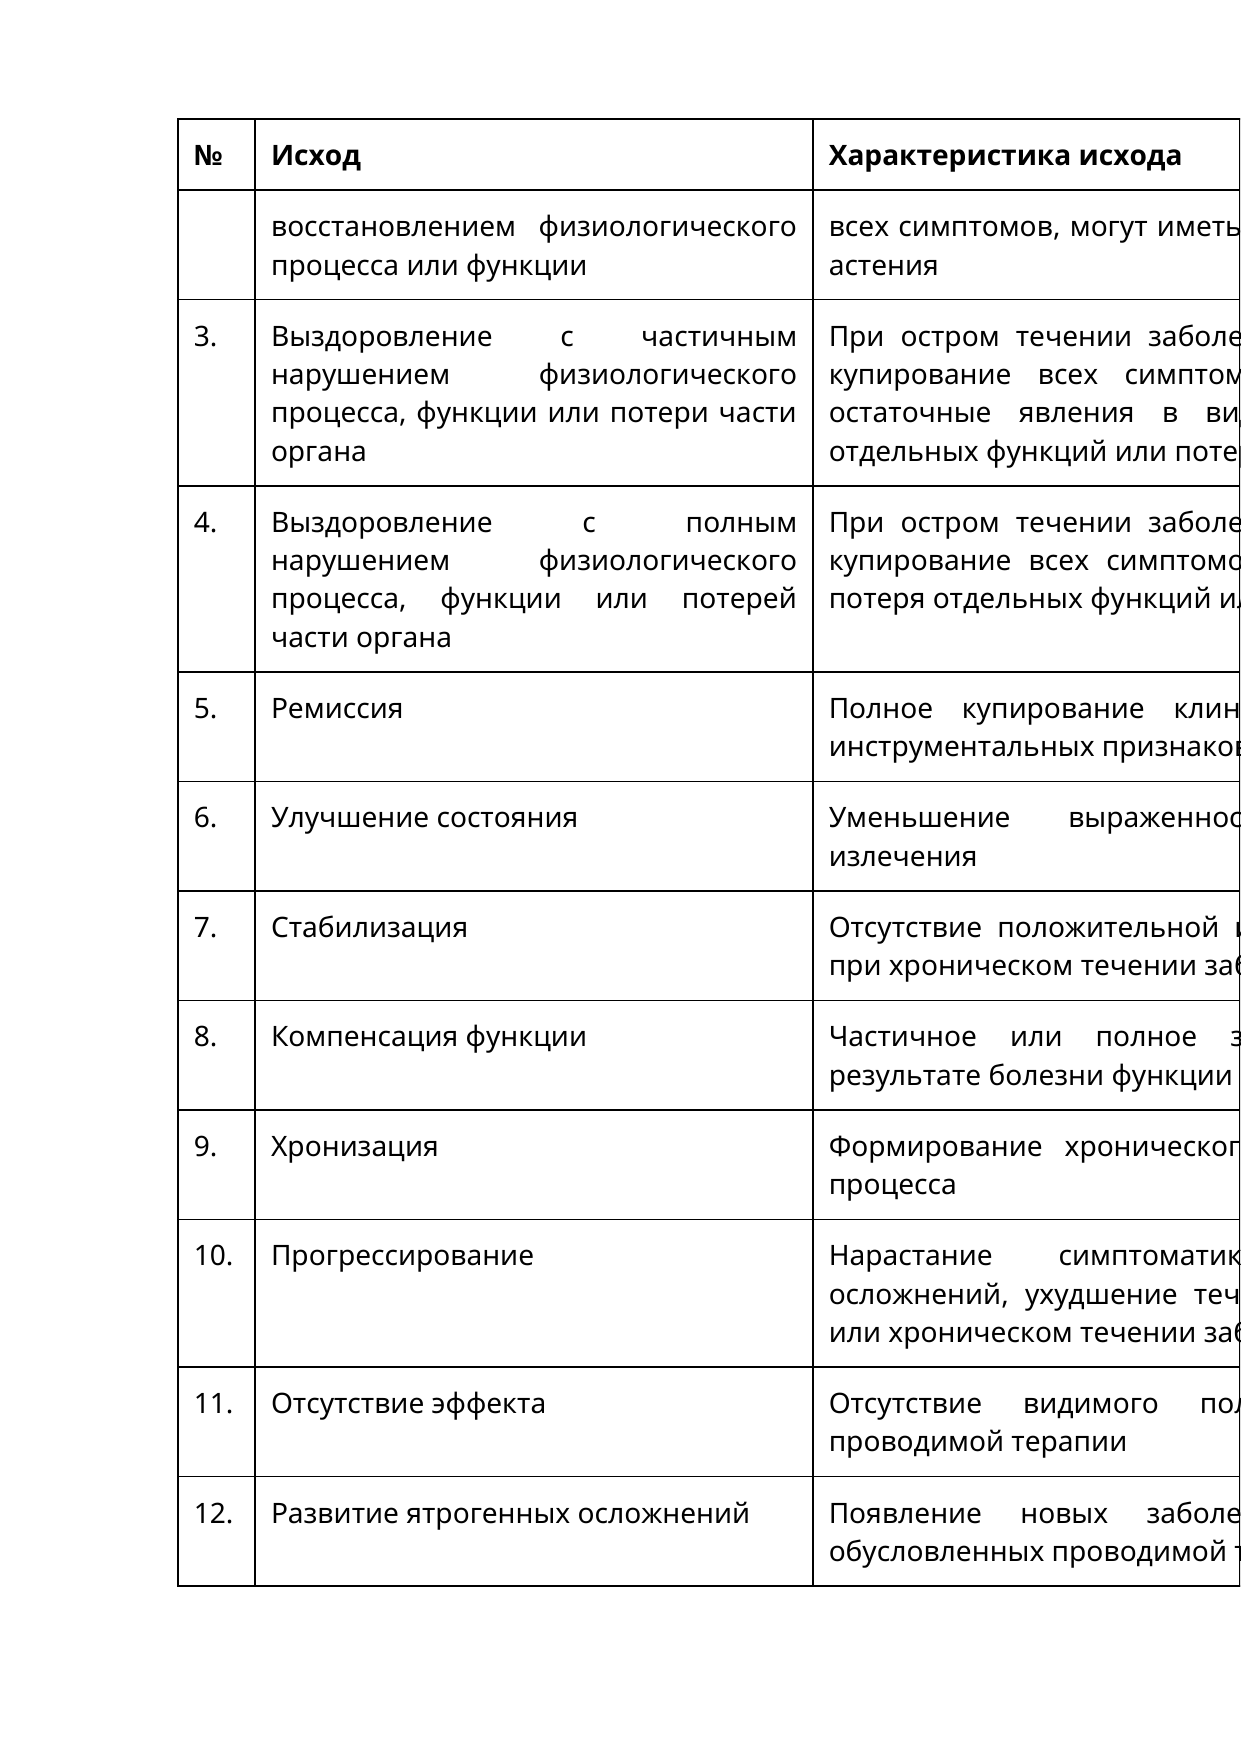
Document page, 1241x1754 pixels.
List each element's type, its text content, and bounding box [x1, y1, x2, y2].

table_cell Появление новых заболеваний или осложнений, обусловленных проводимой терапией [814, 1477, 1239, 1585]
table_cell 4. [179, 487, 254, 671]
table_cell Компенсация функции [256, 1001, 812, 1109]
table_cell Улучшение состояния [256, 782, 812, 890]
table_cell 11. [179, 1368, 254, 1476]
table_cell 9. [179, 1111, 254, 1218]
table_cell Отсутствие видимого положительного ответа от проводимой терапии [814, 1368, 1239, 1476]
table_cell Отсутствие эффекта [256, 1368, 812, 1476]
table_cell Уменьшение выраженности симптоматики без излечения [814, 782, 1239, 890]
table_header Характеристика исхода [814, 120, 1239, 189]
table_cell Хронизация [256, 1111, 812, 1218]
table_cell Формирование хронического течения инфекционного процесса [814, 1111, 1239, 1218]
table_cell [256, 191, 812, 299]
table_header Исход [256, 120, 812, 189]
table_cell 2. [179, 191, 254, 299]
table_cell 5. [179, 673, 254, 781]
table_cell При остром течении заболевания практически полное купирование всех симптомов, но имеет место полная потеря отдельных функций или утрата органа [814, 487, 1239, 671]
table_cell 6. [179, 782, 254, 890]
table_header № [179, 120, 254, 189]
table_cell Выздоровление с полным нарушением физиологического процесса, функции или потерей части органа [256, 487, 812, 671]
table_cell При остром течении заболевания практически полное купирование всех симптомов, однако имеют место остаточные явления в виде частичных нарушений отдельных функций или потеря части органа [814, 300, 1239, 485]
table_cell Развитие ятрогенных осложнений [256, 1477, 812, 1585]
table_cell Выздоровление с частичным нарушением физиологического процесса, функции или потери части органа [256, 300, 812, 485]
table_cell 12. [179, 1477, 254, 1585]
table_cell 8. [179, 1001, 254, 1109]
table_cell Стабилизация [256, 892, 812, 999]
table_cell 7. [179, 892, 254, 999]
table_cell 10. [179, 1220, 254, 1366]
table_cell Отсутствие положительной и отрицательной динамики при хроническом течении заболевания [814, 892, 1239, 999]
table_cell Прогрессирование [256, 1220, 812, 1366]
table_cell Нарастание симптоматики, появление новых осложнений, ухудшение течения процесса при остром или хроническом течении заболевания [814, 1220, 1239, 1366]
table_cell Ремиссия [256, 673, 812, 781]
table_cell 3. [179, 300, 254, 485]
table_cell Полное купирование клинических, лабораторных и инструментальных признаков хронического заболевания [814, 673, 1239, 781]
table_cell Частичное или полное замещение утраченной в результате болезни функции органа [814, 1001, 1239, 1109]
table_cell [814, 191, 1239, 299]
